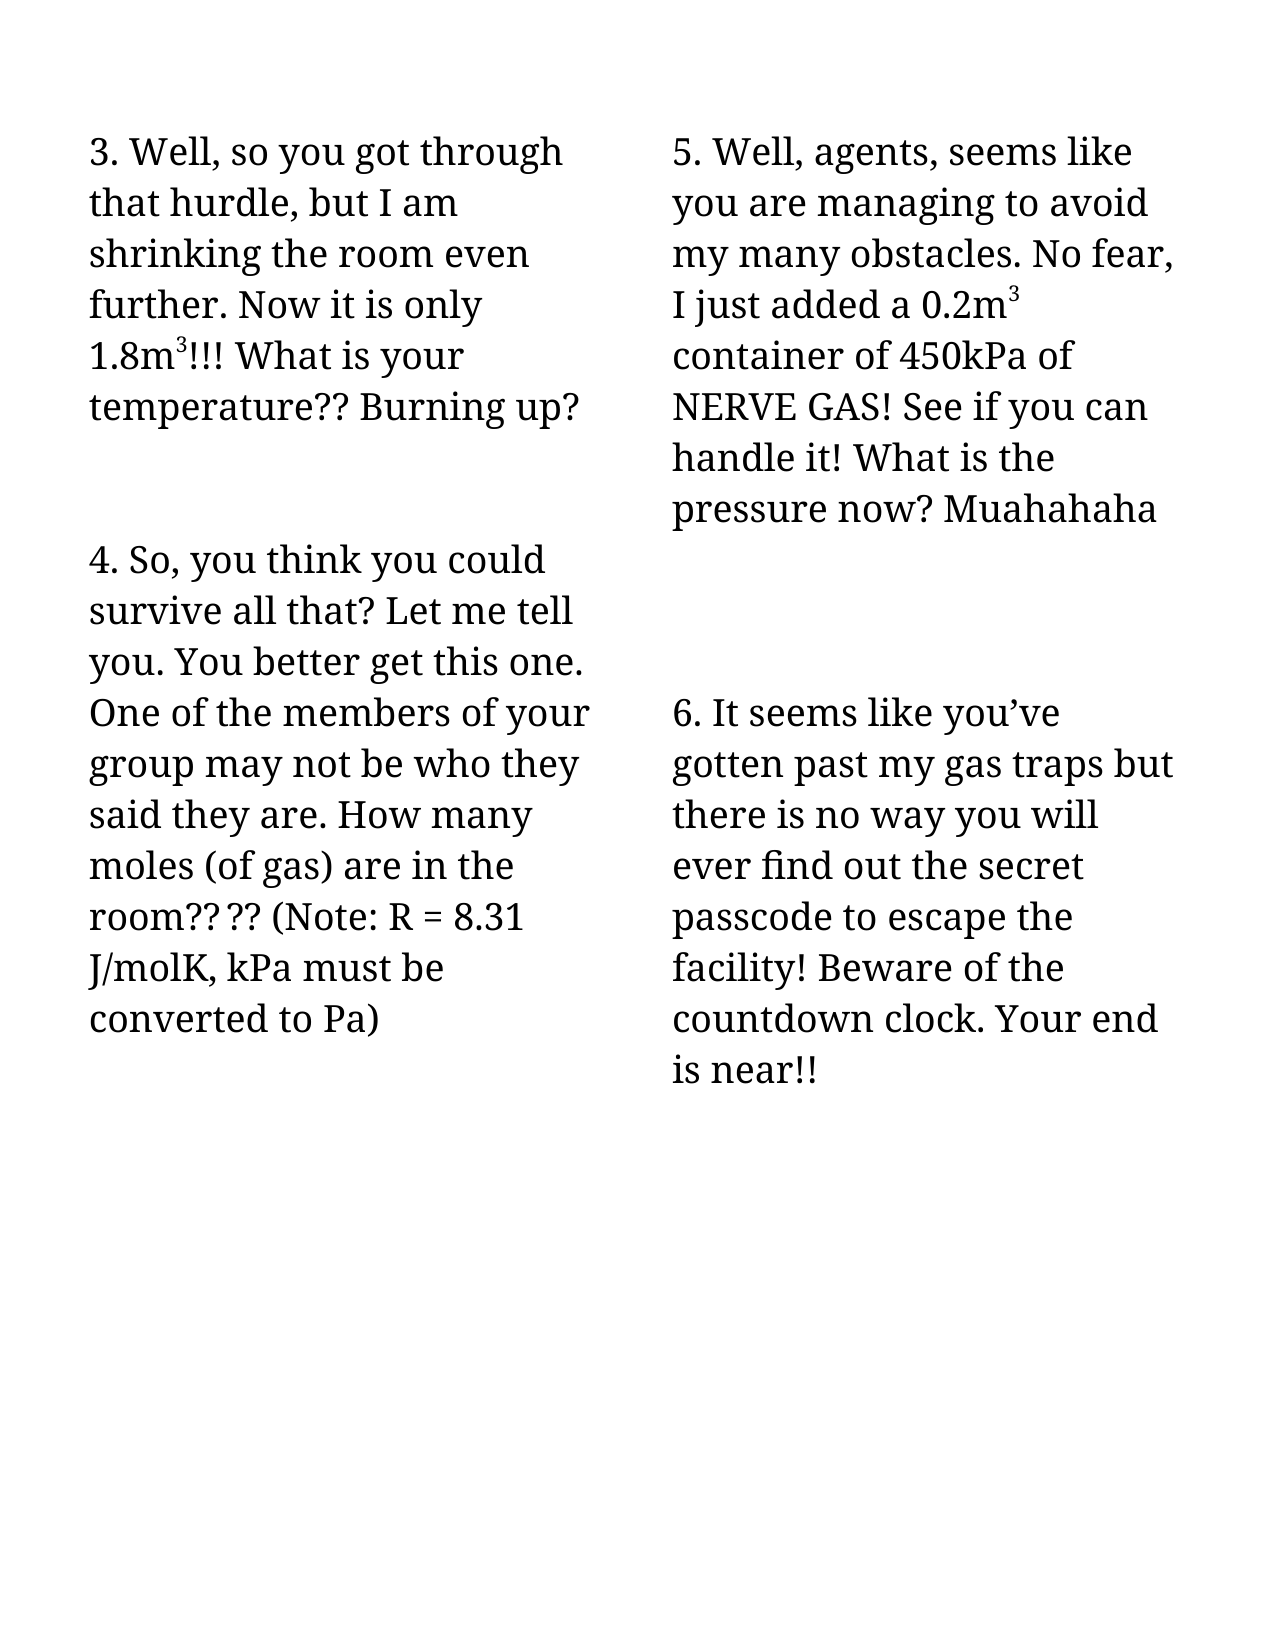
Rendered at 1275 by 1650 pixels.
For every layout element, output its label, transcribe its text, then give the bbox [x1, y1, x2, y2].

text 5. Well, agents, seems like you are managing to avoid my many obstacles. No fear, I just added a 0.2m3 container of 450kPa of NERVE GAS! See if you can handle it! What is the pressure now? Muahahaha [672, 125, 1181, 533]
text 4. So, you think you could survive all that? Let me tell you. You better get this one. One of the members of your group may not be who they said they are. How many moles (of gas) are in the room?? ?? (Note: R = 8.31 J/molK, kPa must be converted to Pa) [89, 533, 598, 1044]
text 6. It seems like you’ve gotten past my gas traps but there is no way you will ever find out the secret passcode to escape the facility! Beware of the countdown clock. Your end is near!! [672, 686, 1181, 1095]
text 3. Well, so you got through that hurdle, but I am shrinking the room even further. Now it is only 1.8m3!!! What is your temperature?? Burning up? [89, 125, 598, 431]
